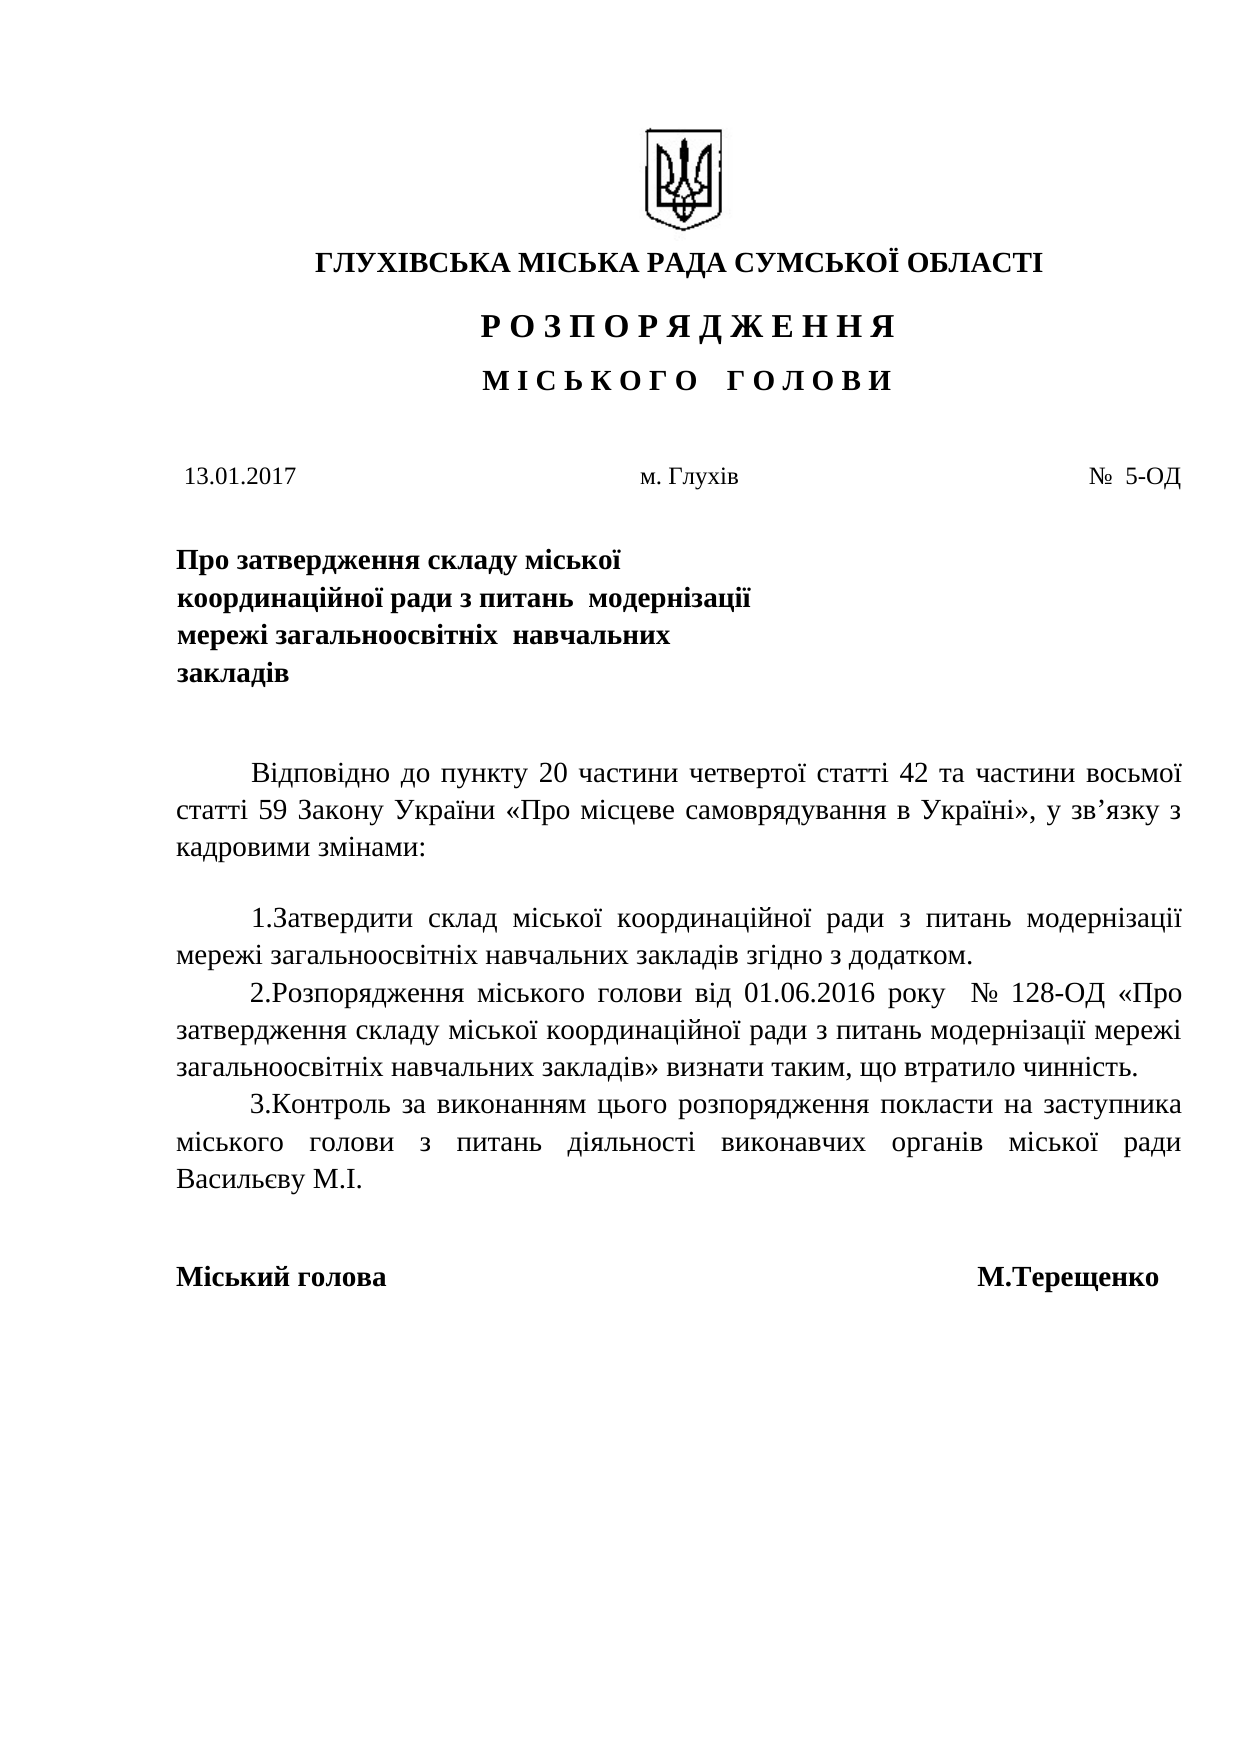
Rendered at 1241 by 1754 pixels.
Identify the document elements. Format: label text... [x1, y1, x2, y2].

picture [605, 118, 760, 241]
text 2.Розпорядження міського голови від 01.06.2016 року № 128-ОД «Про затвердження складу міської координаційної ради з питань модернізації мережі загальноосвітніх навчальних закладів» визнати таким, що втратило чинність. [176, 975, 1183, 1083]
subtitle Міський голова М.Терещенко [176, 1259, 1188, 1293]
subtitle Про затвердження складу міської координаційної ради з питань модернізації мережі загальноосвітніх навчальних закладів [176, 542, 752, 688]
subtitle Р О З П О Р Я Д Ж Е Н Н Я [177, 306, 1181, 344]
text 3.Контроль за виконанням цього розпорядження покласти на заступника міського голови з питань діяльності виконавчих органів міської ради Васильєву М.І. [176, 1087, 1183, 1194]
text М І С Ь К О Г О Г О Л О В И [176, 363, 1188, 396]
text ГЛУХІВСЬКА МІСЬКА РАДА СУМСЬКОЇ ОБЛАСТІ [315, 246, 1188, 279]
text 1.Затвердити склад міської координаційної ради з питань модернізації мережі загальноосвітніх навчальних закладів згідно з додатком. [176, 900, 1183, 971]
text 13.01.2017 м. Глухів № 5-ОД [177, 461, 1188, 490]
text Відповідно до пункту 20 частини четвертої статті 42 та частини восьмої статті 59 Закону України «Про місцеве самоврядування в Україні», у зв’язку з кадровими змінами: [176, 755, 1183, 863]
